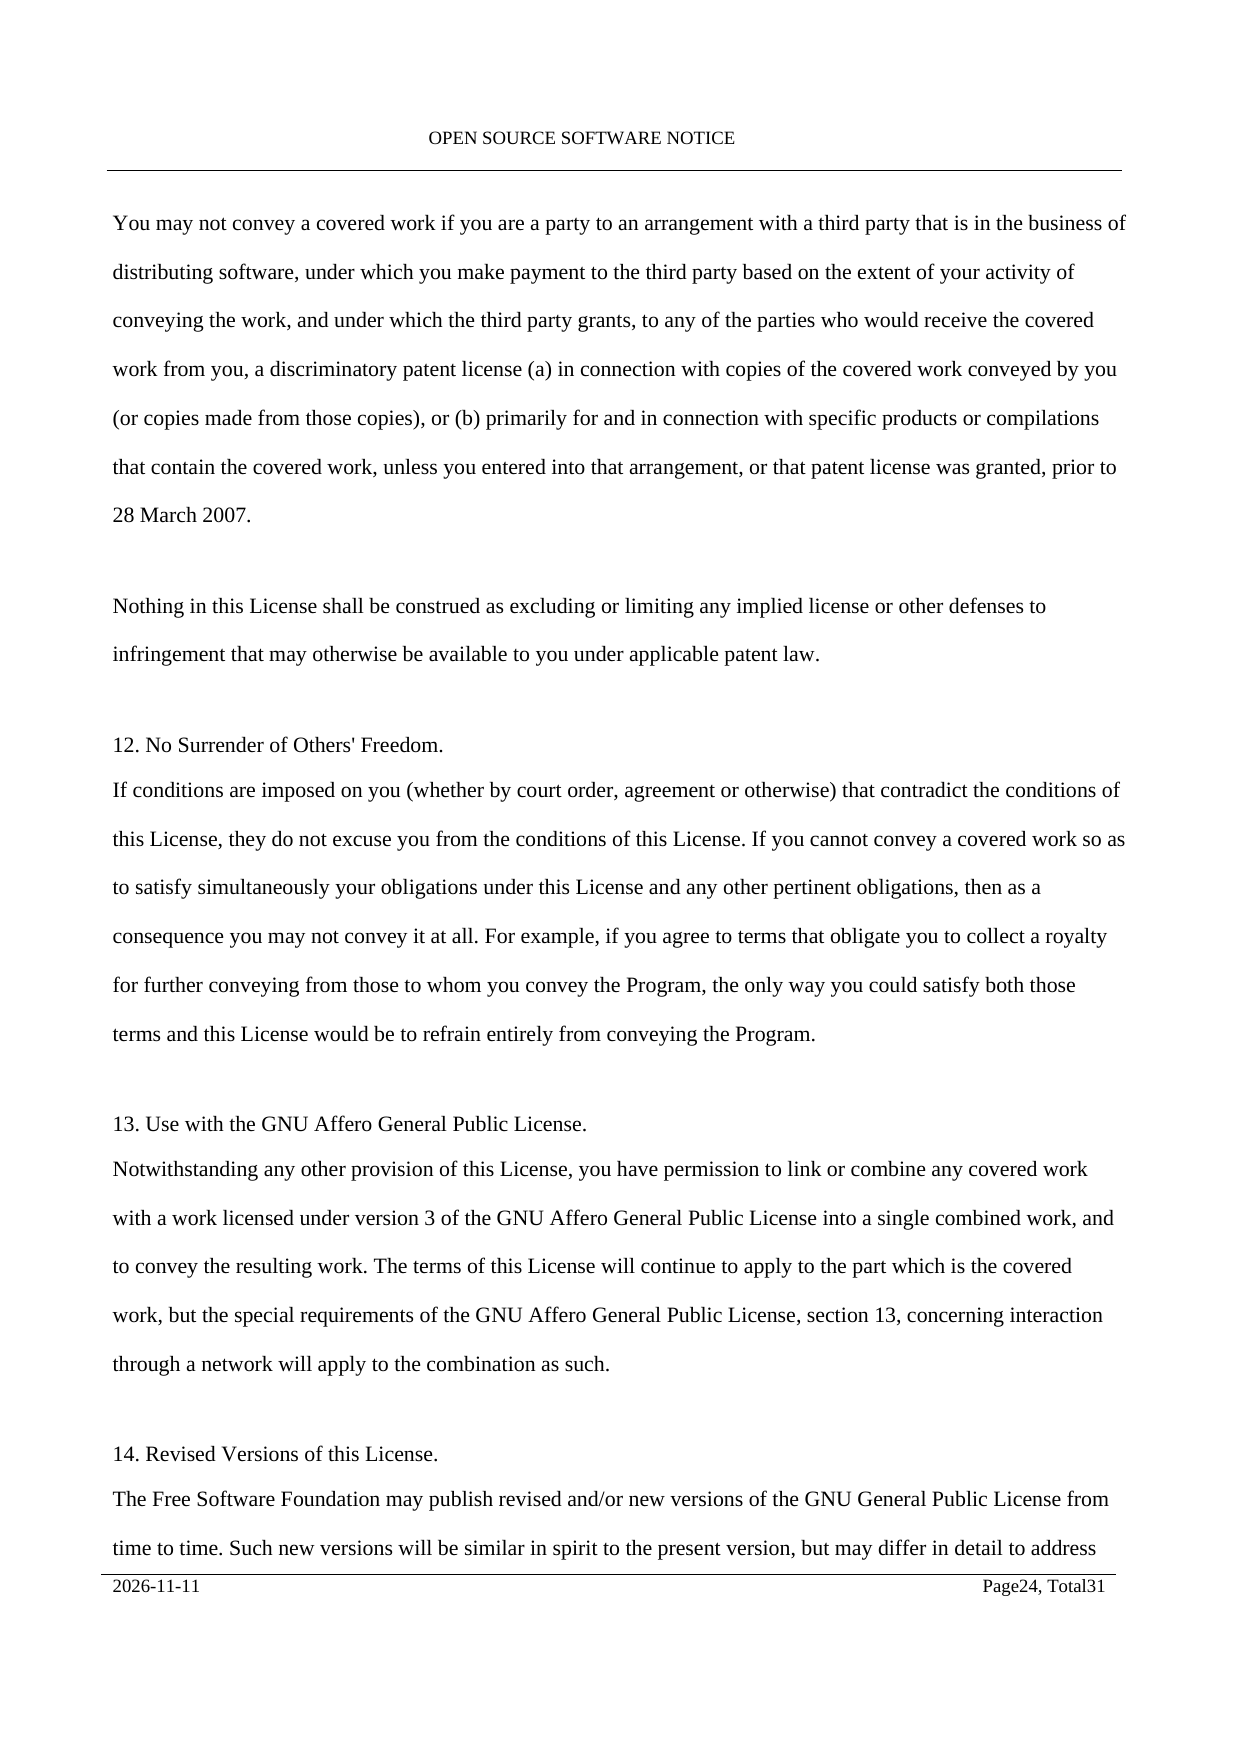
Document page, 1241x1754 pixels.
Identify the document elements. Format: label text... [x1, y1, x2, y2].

text 12. No Surrender of Others' Freedom. [112, 728, 1128, 761]
text 13. Use with the GNU Affero General Public License. [112, 1107, 1128, 1139]
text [112, 1482, 1128, 1564]
text Notwithstanding any other provision of this License, you have permission to link or combine any covered work with a work licensed under version 3 of the GNU Affero General Public License into a single combined work, and to convey the resulting work. The terms of this License will continue to apply to the part which is the covered work, but the special requirements of the GNU Affero General Public License, section 13, concerning interaction through a network will apply to the combination as such. [112, 1152, 1128, 1380]
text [112, 206, 1128, 531]
text 14. Revised Versions of this License. [112, 1437, 1128, 1470]
text Nothing in this License shall be construed as excluding or limiting any implied license or other defenses to infringement that may otherwise be available to you under applicable patent law. [112, 589, 1128, 670]
text If conditions are imposed on you (whether by court order, agreement or otherwise) that contradict the conditions of this License, they do not excuse you from the conditions of this License. If you cannot convey a covered work so as to satisfy simultaneously your obligations under this License and any other pertinent obligations, then as a consequence you may not convey it at all. For example, if you agree to terms that obligate you to collect a royalty for further conveying from those to whom you convey the Program, the only way you could satisfy both those terms and this License would be to refrain entirely from conveying the Program. [112, 773, 1128, 1049]
